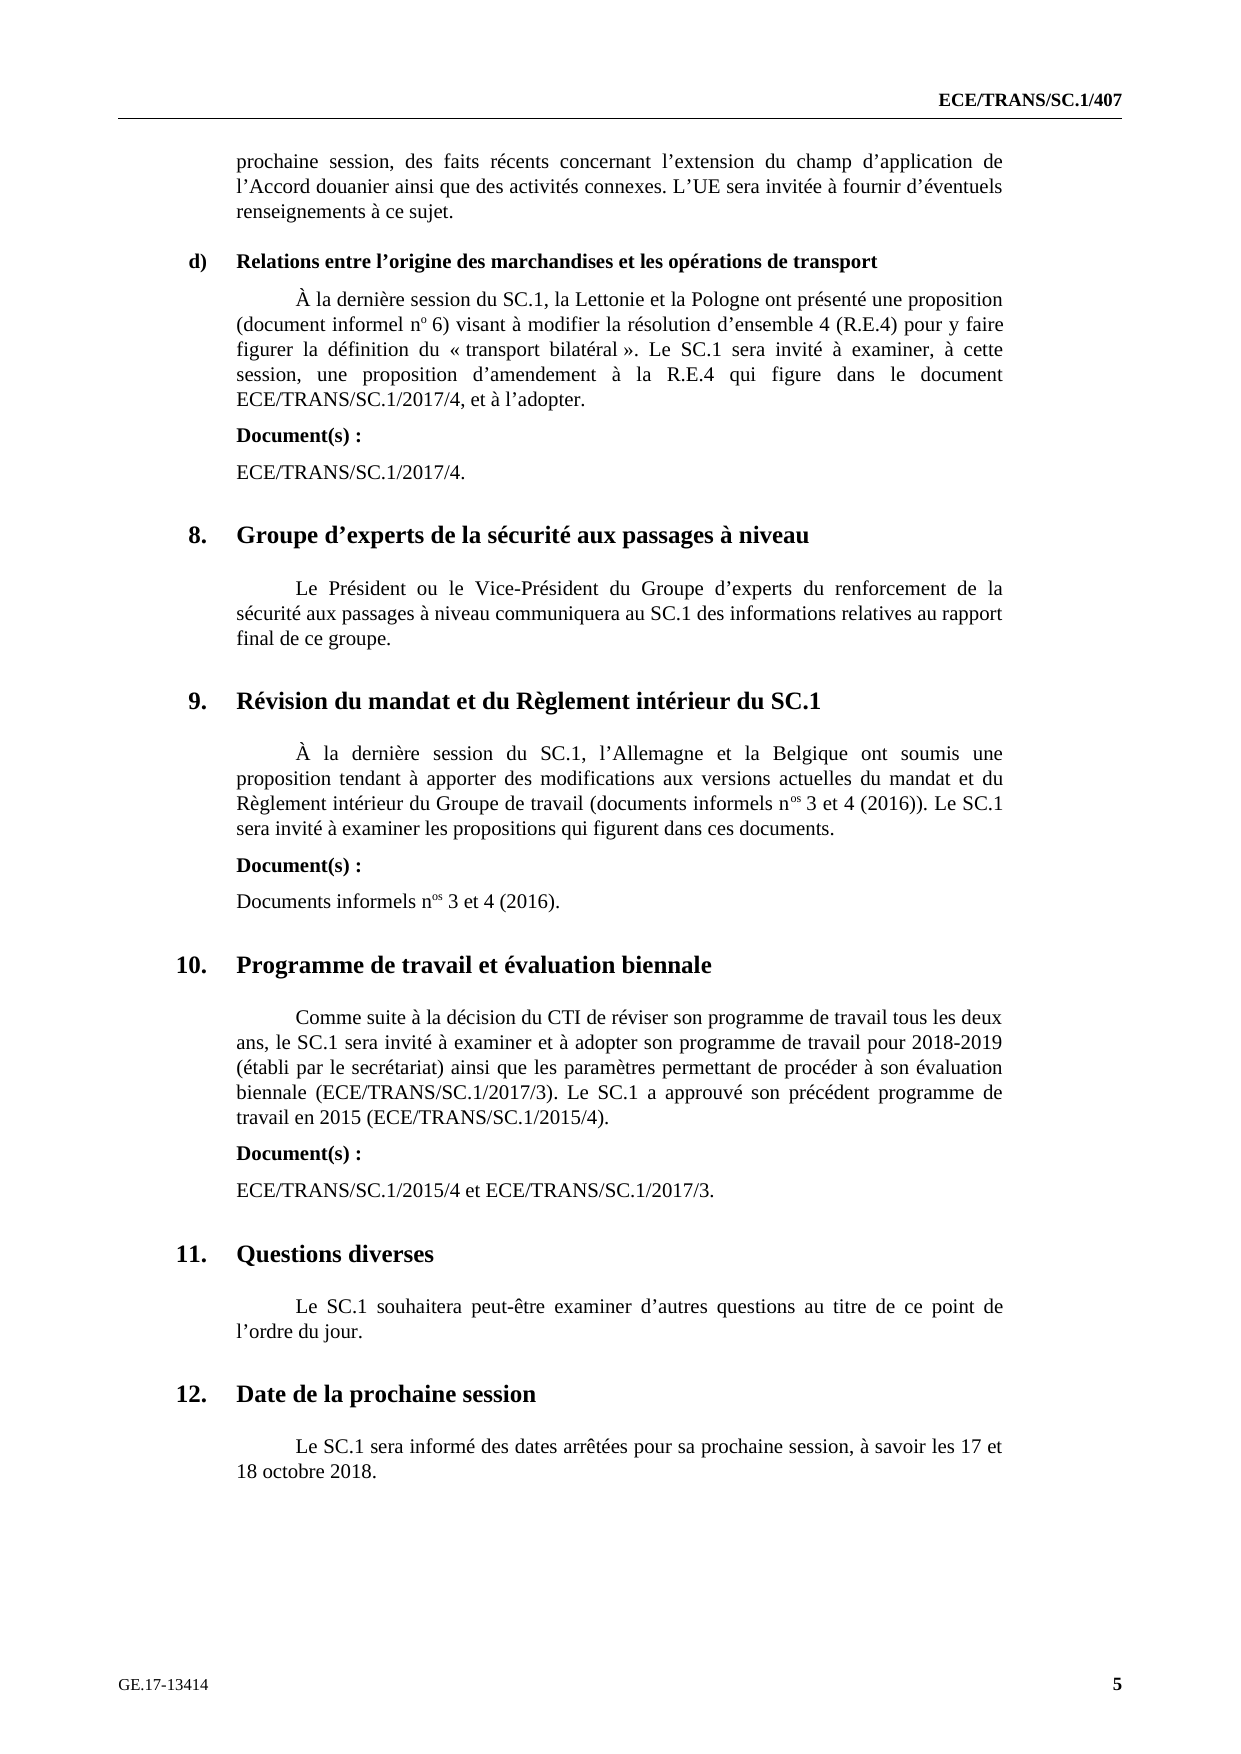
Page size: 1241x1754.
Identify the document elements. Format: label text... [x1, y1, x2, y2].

text Comme suite à la décision du CTI de réviser son programme de travail tous les deux ans, le SC.1 sera invité à examiner et à adopter son programme de travail pour 2018-2019 (établi par le secrétariat) ainsi que les paramètres permettant de procéder à son évaluation biennale (ECE/TRANS/SC.1/2017/3). Le SC.1 a approuvé son précédent programme de travail en 2015 (ECE/TRANS/SC.1/2015/4). [236, 1004, 1004, 1129]
text ECE/TRANS/SC.1/2015/4 et ECE/TRANS/SC.1/2017/3. [236, 1178, 1004, 1202]
text d) Relations entre l’origine des marchandises et les opérations de transport [118, 248, 1004, 273]
text À la dernière session du SC.1, la Lettonie et la Pologne ont présenté une proposition (document informel no 6) visant à modifier la résolution d’ensemble 4 (R.E.4) pour y faire figurer la définition du « transport bilatéral ». Le SC.1 sera invité à examiner, à cette session, une proposition d’amendement à la R.E.4 qui figure dans le document ECE/TRANS/SC.1/2017/4, et à l’adopter. [236, 286, 1004, 411]
text Document(s) : [236, 423, 1004, 447]
text 12. Date de la prochaine session [118, 1380, 1004, 1408]
text ECE/TRANS/SC.1/2017/4. [236, 460, 1004, 484]
text À la dernière session du SC.1, l’Allemagne et la Belgique ont soumis une proposition tendant à apporter des modifications aux versions actuelles du mandat et du Règlement intérieur du Groupe de travail (documents informels nos 3 et 4 (2016)). Le SC.1 sera invité à examiner les propositions qui figurent dans ces documents. [236, 740, 1004, 840]
text 11. Questions diverses [118, 1239, 1004, 1268]
text Document(s) : [236, 853, 1004, 877]
text 10. Programme de travail et évaluation biennale [118, 951, 1004, 979]
text Le SC.1 souhaitera peut-être examiner d’autres questions au titre de ce point de l’ordre du jour. [236, 1293, 1004, 1343]
text 9. Révision du mandat et du Règlement intérieur du SC.1 [118, 687, 1004, 715]
text 8. Groupe d’experts de la sécurité aux passages à niveau [118, 521, 1004, 549]
text Document(s) : [236, 1141, 1004, 1165]
text Le Président ou le Vice-Président du Groupe d’experts du renforcement de la sécurité aux passages à niveau communiquera au SC.1 des informations relatives au rapport final de ce groupe. [236, 574, 1004, 649]
text Documents informels nos 3 et 4 (2016). [236, 889, 1004, 913]
text Le SC.1 sera informé des dates arrêtées pour sa prochaine session, à savoir les 17 et 18 octobre 2018. [236, 1433, 1004, 1483]
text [236, 148, 1004, 223]
